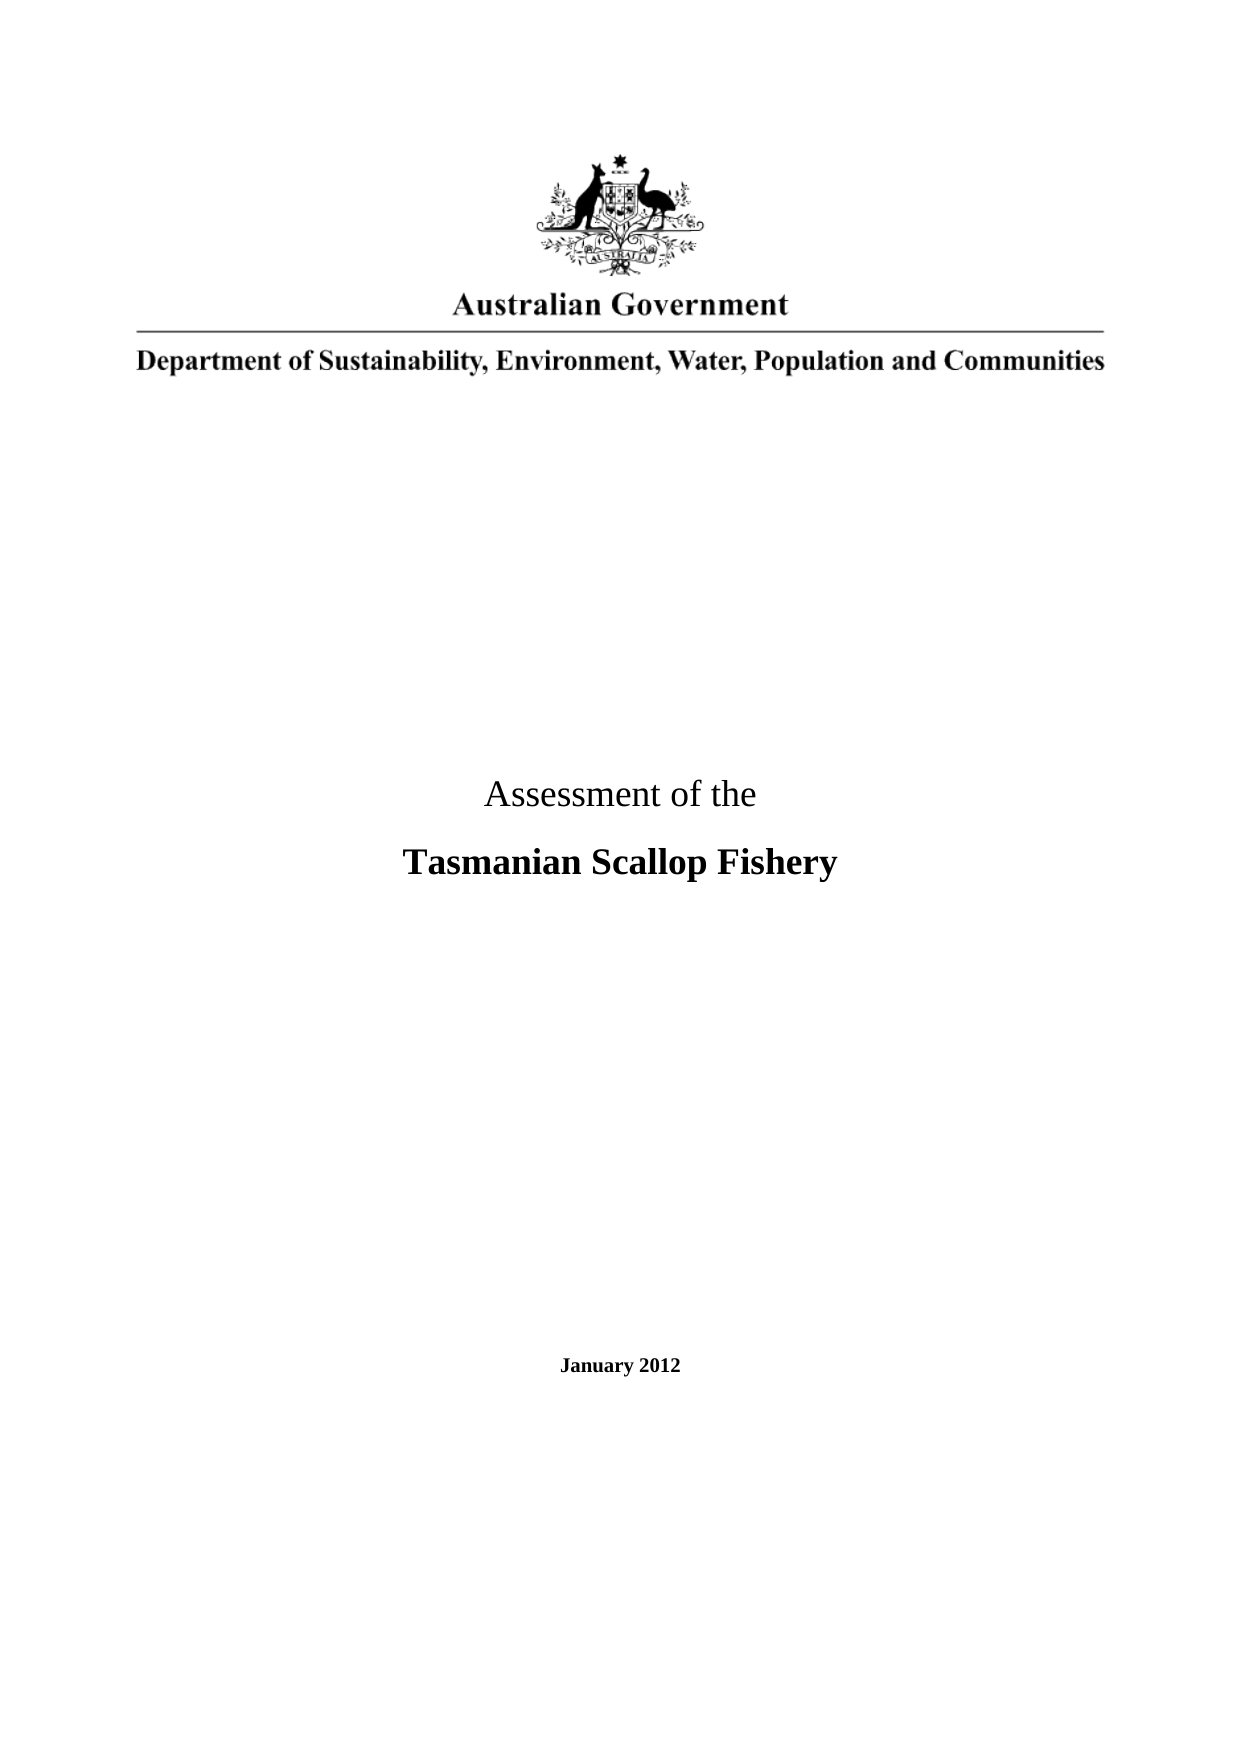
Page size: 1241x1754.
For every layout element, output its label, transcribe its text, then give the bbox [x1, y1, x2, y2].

picture [94, 112, 1146, 422]
text Assessment of the [187, 771, 1053, 814]
subtitle January 2012 [187, 1353, 1053, 1377]
subtitle Tasmanian Scallop Fishery [187, 839, 1053, 883]
